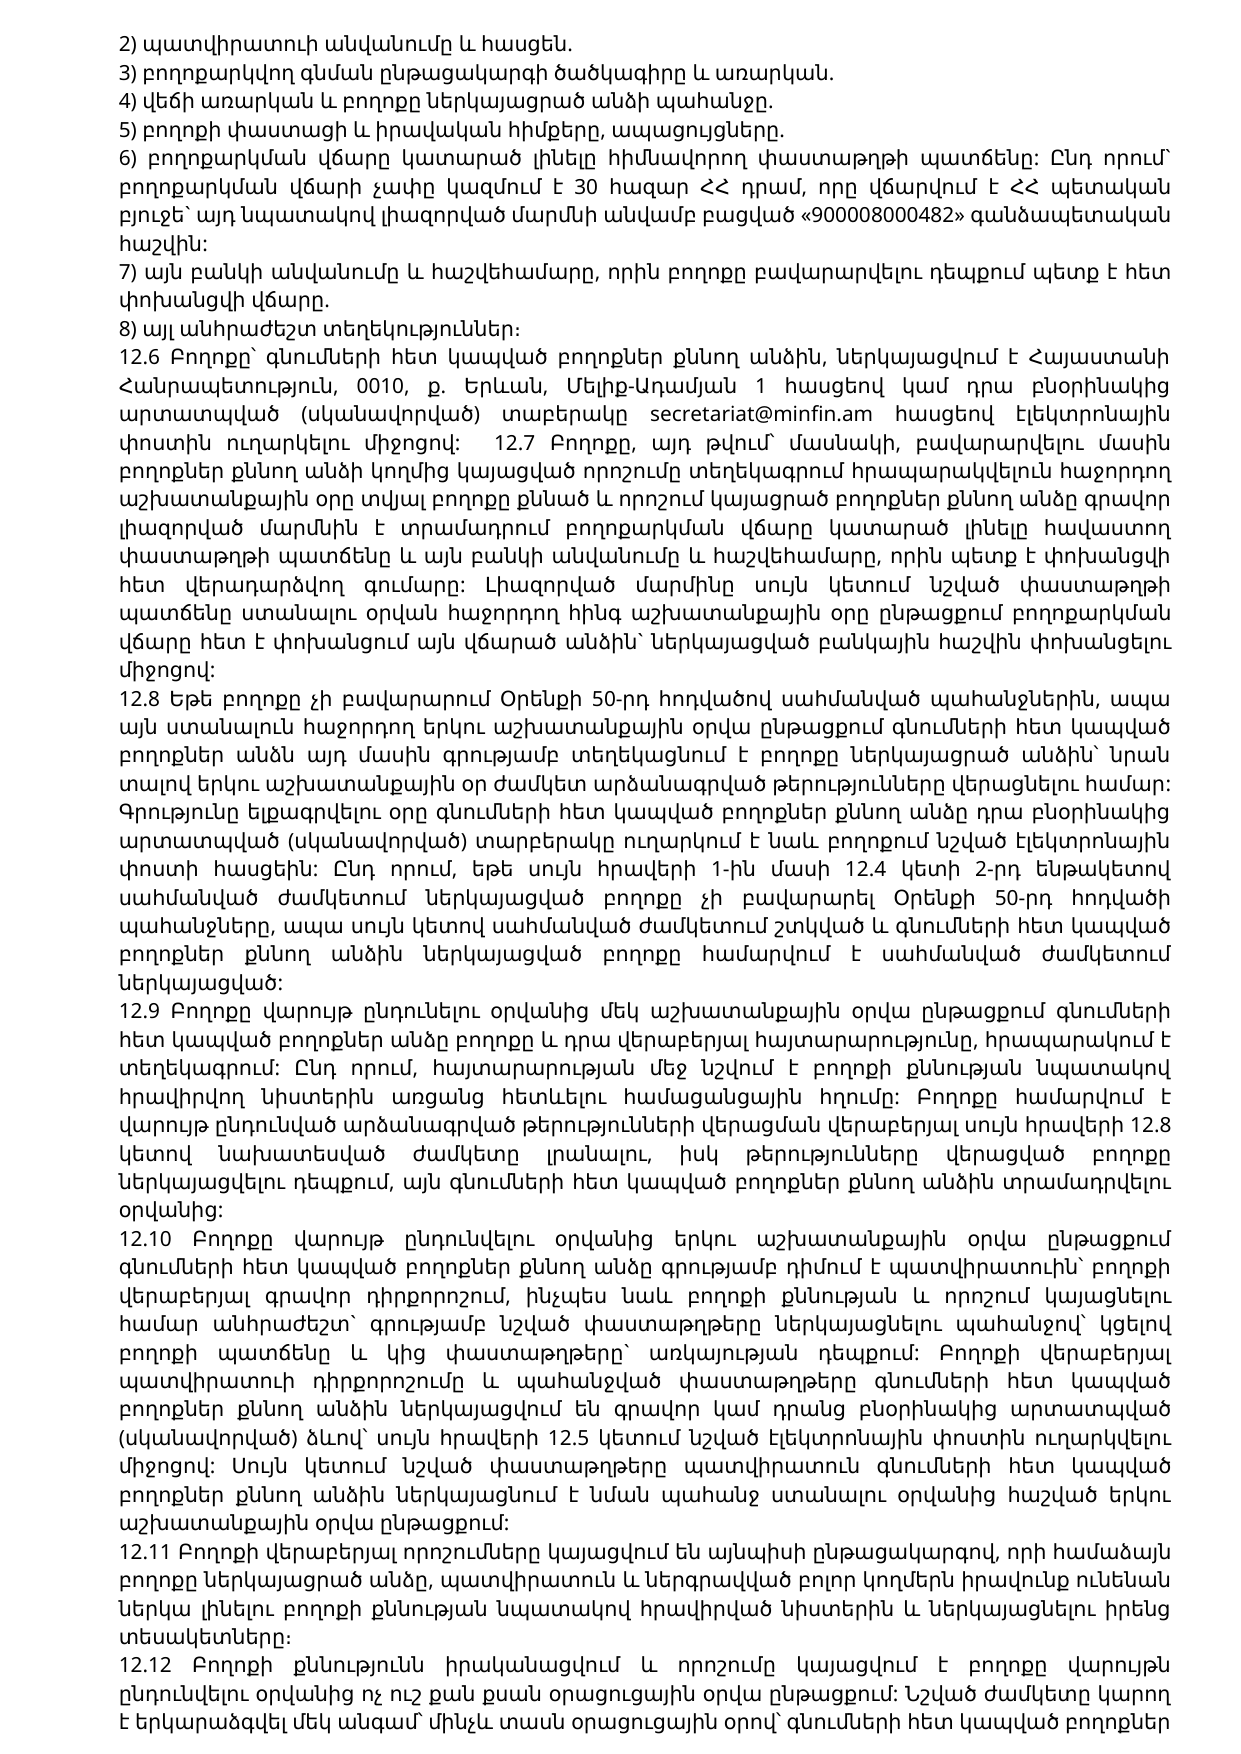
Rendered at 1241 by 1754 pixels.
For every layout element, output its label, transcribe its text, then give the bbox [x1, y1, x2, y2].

text 12.9 Բողոքը վարույթ ընդունելու օրվանից մեկ աշխատանքային օրվա ընթացքում գնումների հետ կապված բողոքներ անձը բողոքը և դրա վերաբերյալ հայտարարությունը, հրապարակում է տեղեկագրում: Ընդ որում, հայտարարության մեջ նշվում է բողոքի քննության նպատակով հրավիրվող նիստերին առցանց հետևելու համացանցային հղումը: Բողոքը համարվում է վարույթ ընդունված արձանագրված թերությունների վերացման վերաբերյալ սույն հրավերի 12.8 կետով նախատեսված ժամկետը լրանալու, իսկ թերությունները վերացված բողոքը ներկայացվելու դեպքում, այն գնումների հետ կապված բողոքներ քննող անձին տրամադրվելու օրվանից: [118, 996, 1171, 1224]
text 4) վեճի առարկան և բողոքը ներկայացրած անձի պահանջը. [118, 86, 1171, 115]
text 5) բողոքի փաստացի և իրավական հիմքերը, ապացույցները. [118, 115, 1171, 143]
text 12.11 Բողոքի վերաբերյալ որոշումները կայացվում են այնպիսի ընթացակարգով, որի համաձայն բողոքը ներկայացրած անձը, պատվիրատուն և ներգրավված բոլոր կողմերն իրավունք ունենան ներկա լինելու բողոքի քննության նպատակով հրավիրված նիստերին և ներկայացնելու իրենց տեսակետները։ [118, 1537, 1171, 1651]
text 8) այլ անհրաժեշտ տեղեկություններ։ [118, 314, 1171, 342]
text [118, 1651, 1171, 1736]
text 7) այն բանկի անվանումը և հաշվեհամարը, որին բողոքը բավարարվելու դեպքում պետք է հետ փոխանցվի վճարը. [118, 257, 1171, 314]
text 3) բողոքարկվող գնման ընթացակարգի ծածկագիրը և առարկան. [118, 58, 1171, 86]
text 12.10 Բողոքը վարույթ ընդունվելու օրվանից երկու աշխատանքային օրվա ընթացքում գնումների հետ կապված բողոքներ քննող անձը գրությամբ դիմում է պատվիրատուին՝ բողոքի վերաբերյալ գրավոր դիրքորոշում, ինչպես նաև բողոքի քննության և որոշում կայացնելու համար անհրաժեշտ` գրությամբ նշված փաստաթղթերը ներկայացնելու պահանջով՝ կցելով բողոքի պատճենը և կից փաստաթղթերը` առկայության դեպքում: Բողոքի վերաբերյալ պատվիրատուի դիրքորոշումը և պահանջված փաստաթղթերը գնումների հետ կապված բողոքներ քննող անձին ներկայացվում են գրավոր կամ դրանց բնօրինակից արտատպված (սկանավորված) ձևով՝ սույն հրավերի 12.5 կետում նշված էլեկտրոնային փոստին ուղարկվելու միջոցով: Սույն կետում նշված փաստաթղթերը պատվիրատուն գնումների հետ կապված բողոքներ քննող անձին ներկայացնում է նման պահանջ ստանալու օրվանից հաշված երկու աշխատանքային օրվա ընթացքում: [118, 1224, 1171, 1537]
text 6) բողոքարկման վճարը կատարած լինելը հիմնավորող փաստաթղթի պատճենը: Ընդ որում` բողոքարկման վճարի չափը կազմում է 30 հազար ՀՀ դրամ, որը վճարվում է ՀՀ պետական բյուջե` այդ նպատակով լիազորված մարմնի անվամբ բացված «900008000482» գանձապետական հաշվին: [118, 143, 1171, 257]
text 12.6 Բողոքը՝ գնումների հետ կապված բողոքներ քննող անձին, ներկայացվում է Հայաստանի Հանրապետություն, 0010, ք. Երևան, Մելիք-Ադամյան 1 հասցեով կամ դրա բնօրինակից արտատպված (սկանավորված) տաբերակը secretariat@minfin.am հասցեով էլեկտրոնային փոստին ուղարկելու միջոցով: 12.7 Բողոքը, այդ թվում՝ մասնակի, բավարարվելու մասին բողոքներ քննող անձի կողմից կայացված որոշումը տեղեկագրում հրապարակվելուն հաջորդող աշխատանքային օրը տվյալ բողոքը քննած և որոշում կայացրած բողոքներ քննող անձը գրավոր լիազորված մարմնին է տրամադրում բողոքարկման վճարը կատարած լինելը հավաստող փաստաթղթի պատճենը և այն բանկի անվանումը և հաշվեհամարը, որին պետք է փոխանցվի հետ վերադարձվող գումարը: Լիազորված մարմինը սույն կետում նշված փաստաթղթի պատճենը ստանալու օրվան հաջորդող հինգ աշխատանքային օրը ընթացքում բողոքարկման վճարը հետ է փոխանցում այն վճարած անձին` ներկայացված բանկային հաշվին փոխանցելու միջոցով: [118, 342, 1171, 684]
text 2) պատվիրատուի անվանումը և հասցեն. [118, 29, 1171, 58]
text 12.8 Եթե բողոքը չի բավարարում Օրենքի 50-րդ հոդվածով սահմանված պահանջներին, ապա այն ստանալուն հաջորդող երկու աշխատանքային օրվա ընթացքում գնումների հետ կապված բողոքներ անձն այդ մասին գրությամբ տեղեկացնում է բողոքը ներկայացրած անձին՝ նրան տալով երկու աշխատանքային օր ժամկետ արձանագրված թերությունները վերացնելու համար: Գրությունը ելքագրվելու օրը գնումների հետ կապված բողոքներ քննող անձը դրա բնօրինակից արտատպված (սկանավորված) տարբերակը ուղարկում է նաև բողոքում նշված էլեկտրոնային փոստի հասցեին: Ընդ որում, եթե սույն հրավերի 1-ին մասի 12.4 կետի 2-րդ ենթակետով սահմանված ժամկետում ներկայացված բողոքը չի բավարարել Օրենքի 50-րդ հոդվածի պահանջները, ապա սույն կետով սահմանված ժամկետում շտկված և գնումների հետ կապված բողոքներ քննող անձին ներկայացված բողոքը համարվում է սահմանված ժամկետում ներկայացված: [118, 684, 1171, 996]
